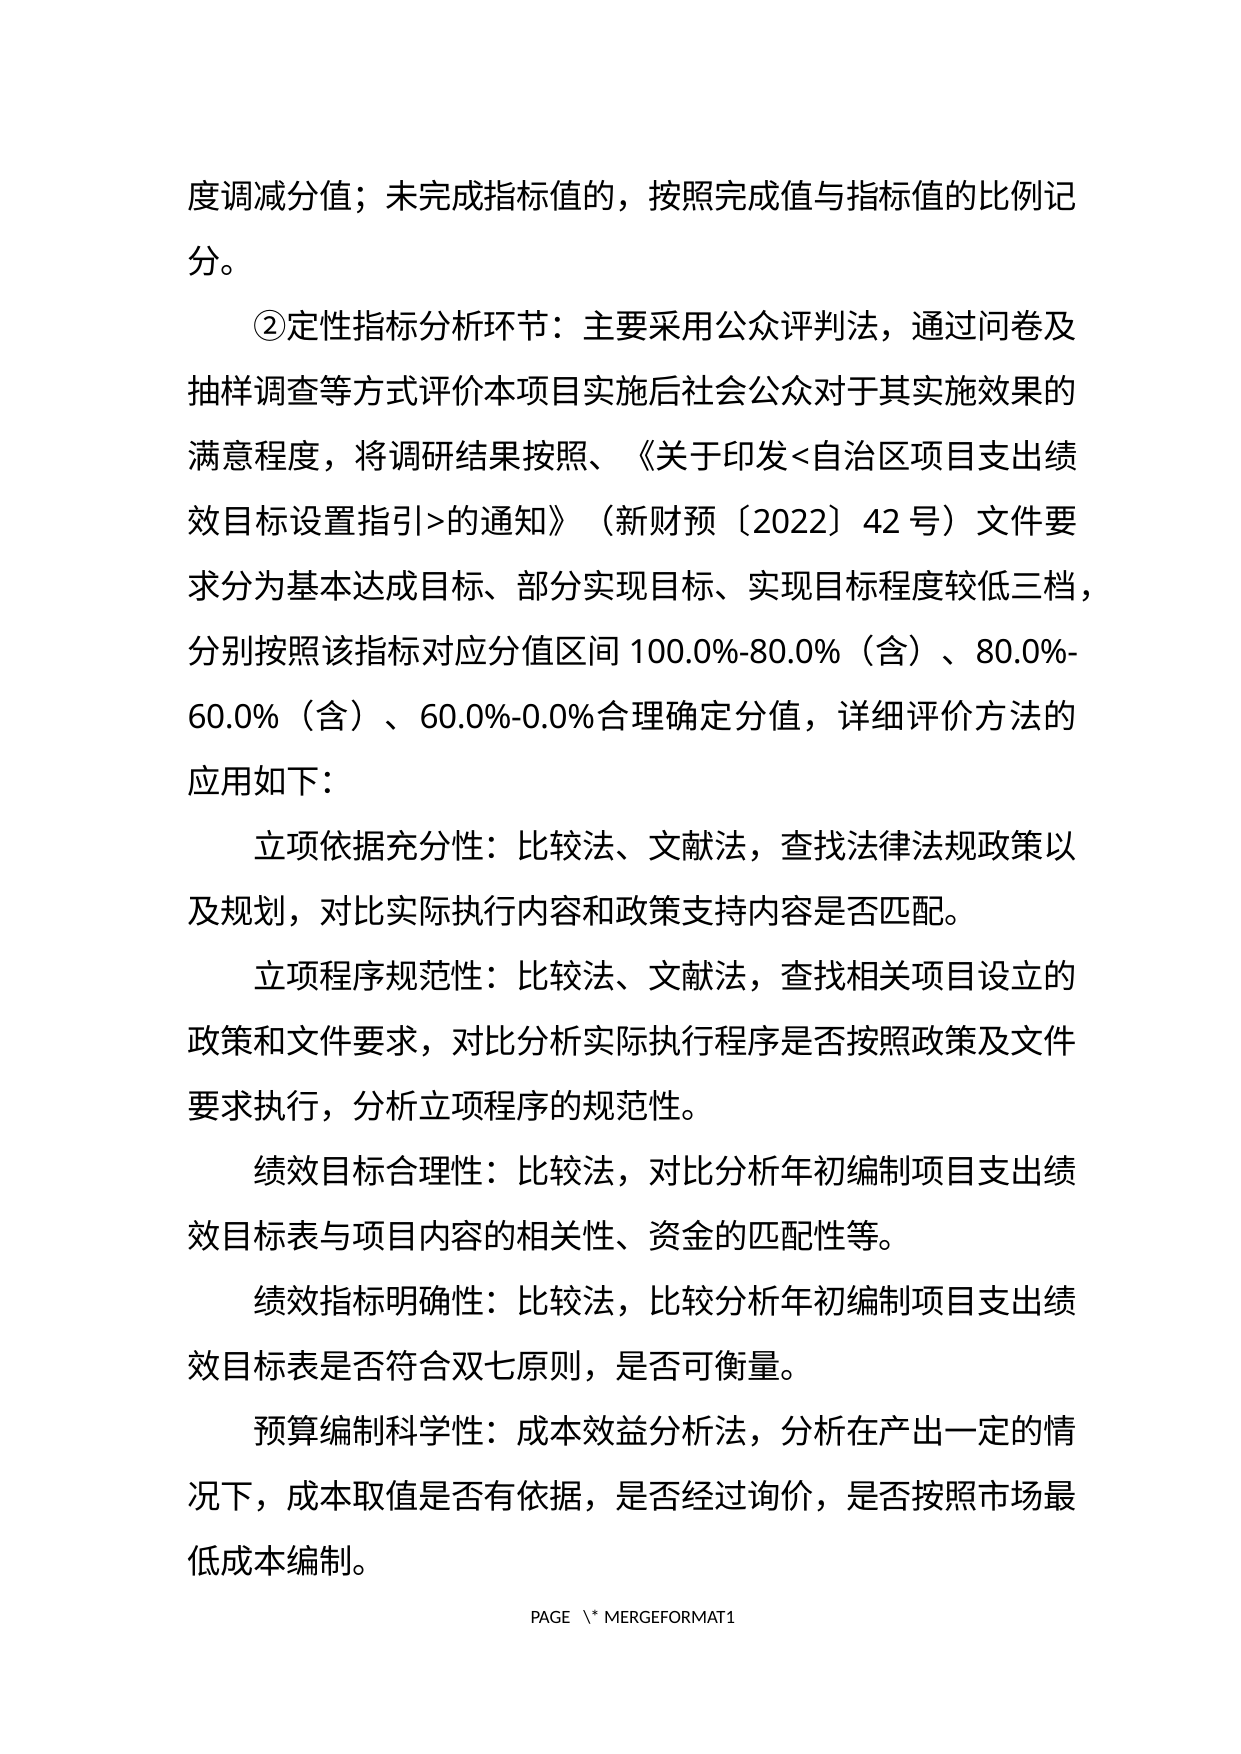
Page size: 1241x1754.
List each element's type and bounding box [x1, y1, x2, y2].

text [187, 162, 1078, 1592]
